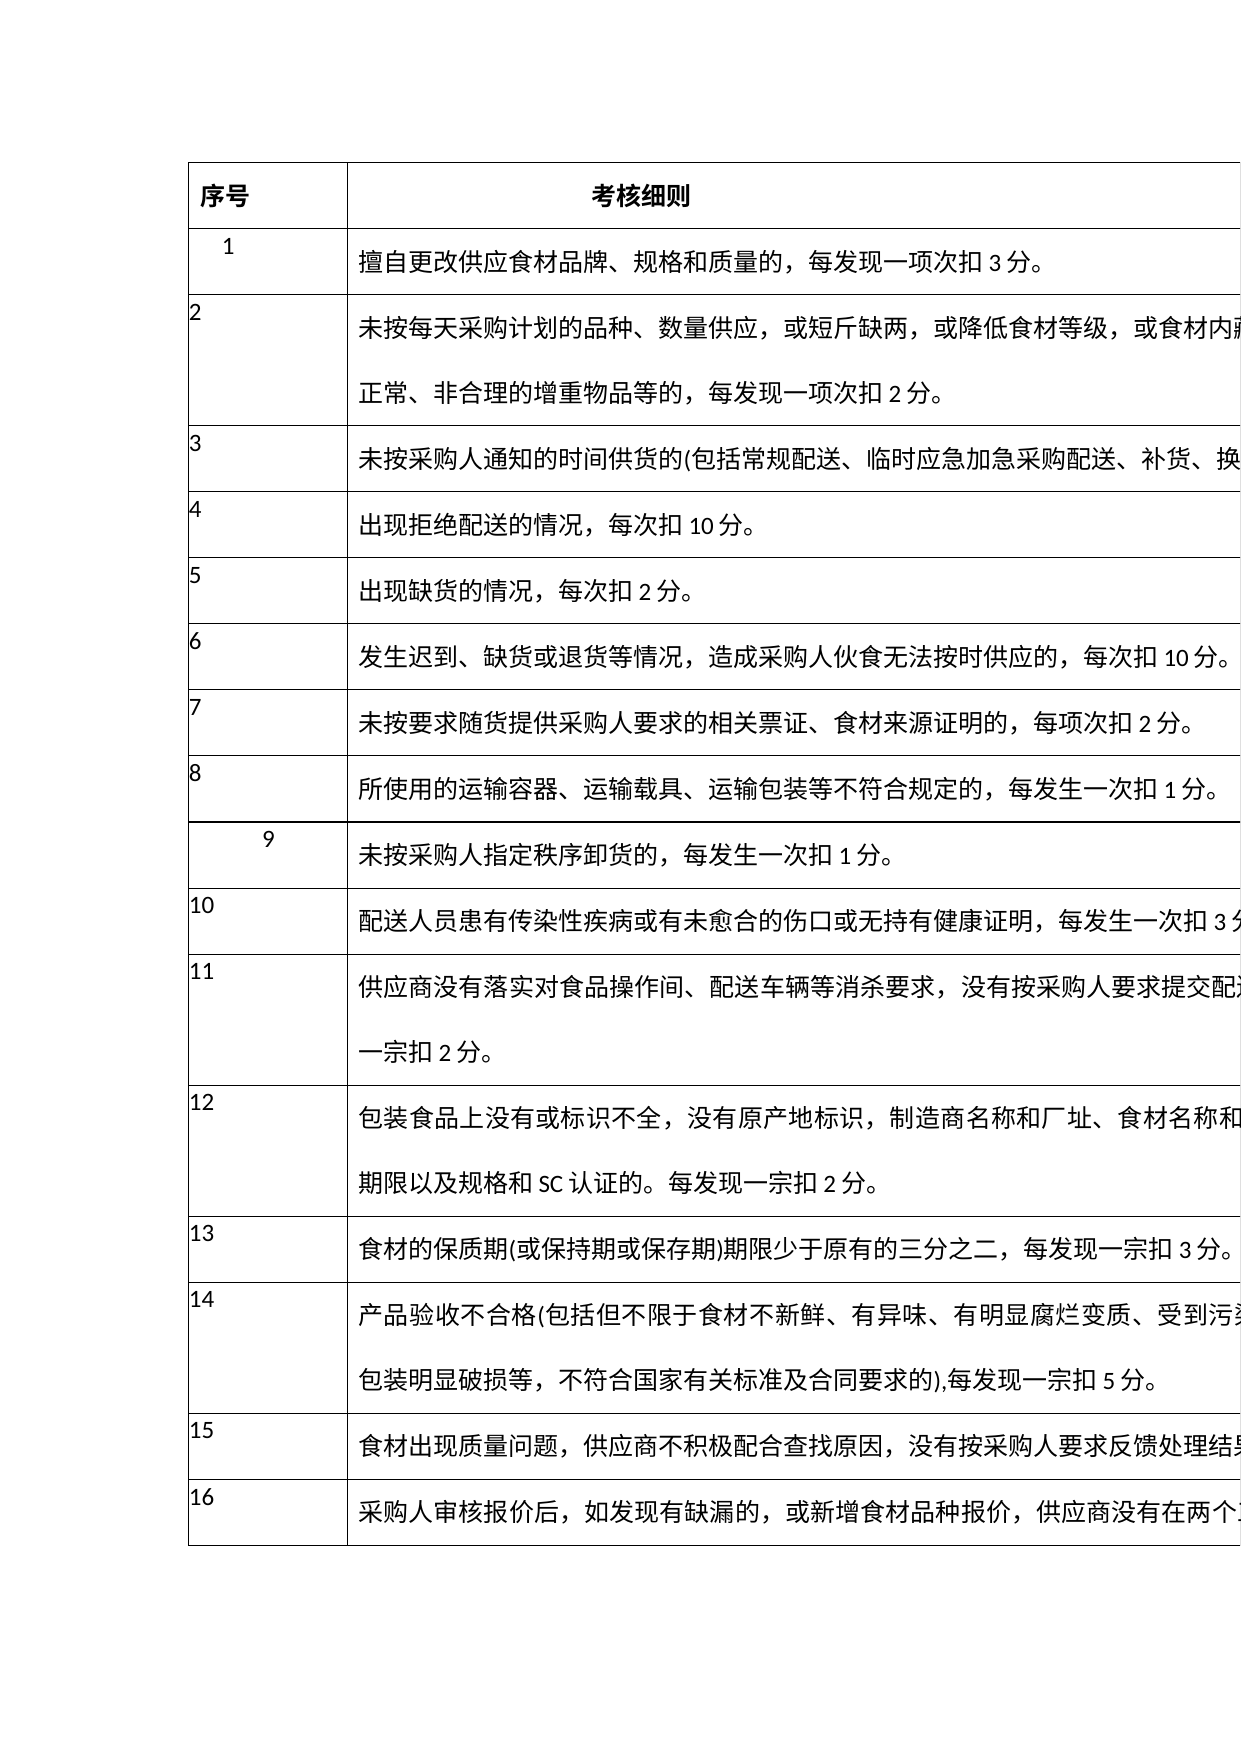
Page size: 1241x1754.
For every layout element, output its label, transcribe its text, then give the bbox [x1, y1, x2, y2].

table_cell 发生迟到、缺货或退货等情况，造成采购人伙食无法按时供应的，每次扣10分。 [348, 624, 1240, 689]
table_cell 11 [189, 955, 347, 1084]
table_cell 6 [189, 624, 347, 689]
table_cell 未按采购人通知的时间供货的(包括常规配送、临时应急加急采购配送、补货、换货)每次扣2分。 [348, 426, 1240, 491]
table_cell 8 [189, 756, 347, 821]
table_cell 10 [189, 889, 347, 953]
table_cell 未按每天采购计划的品种、数量供应，或短斤缺两，或降低食材等级，或食材内藏有冰袋、沙袋、垫板等非正常、非合理的增重物品等的，每发现一项次扣2分。 [348, 295, 1240, 425]
table_header 序号 [189, 163, 347, 228]
table_cell 擅自更改供应食材品牌、规格和质量的，每发现一项次扣3分。 [348, 229, 1240, 294]
table_cell 4 [189, 492, 347, 557]
table_cell 供应商没有落实对食品操作间、配送车辆等消杀要求，没有按采购人要求提交配送员的体检报告等，每发现一宗扣2分。 [348, 955, 1240, 1084]
table_cell 15 [189, 1414, 347, 1479]
table_cell 1 [189, 229, 347, 294]
table_cell 出现缺货的情况，每次扣2分。 [348, 558, 1240, 623]
table_cell 16 [189, 1480, 347, 1545]
table_cell 食材的保质期(或保持期或保存期)期限少于原有的三分之二，每发现一宗扣3分。 [348, 1217, 1240, 1282]
table_header 考核细则 [348, 163, 1240, 228]
table_cell 所使用的运输容器、运输载具、运输包装等不符合规定的，每发生一次扣1分。 [348, 756, 1240, 821]
table_cell 2 [189, 295, 347, 425]
table_cell 包装食品上没有或标识不全，没有原产地标识，制造商名称和厂址、食材名称和重(容)量、生产日期和保质期限以及规格和SC认证的。每发现一宗扣2分。 [348, 1086, 1240, 1216]
table_cell 未按采购人指定秩序卸货的，每发生一次扣1分。 [348, 823, 1240, 887]
table_cell 13 [189, 1217, 347, 1282]
table_cell 产品验收不合格(包括但不限于食材不新鲜、有异味、有明显腐烂变质、受到污染，食材没有合格标志的，包装明显破损等，不符合国家有关标准及合同要求的),每发现一宗扣5分。 [348, 1283, 1240, 1413]
table_cell 7 [189, 690, 347, 755]
table_cell 出现拒绝配送的情况，每次扣10分。 [348, 492, 1240, 557]
table_cell 配送人员患有传染性疾病或有未愈合的伤口或无持有健康证明，每发生一次扣3分。 [348, 889, 1240, 953]
table_cell 14 [189, 1283, 347, 1413]
table_cell 3 [189, 426, 347, 491]
table_cell 未按要求随货提供采购人要求的相关票证、食材来源证明的，每项次扣2分。 [348, 690, 1240, 755]
table_cell 5 [189, 558, 347, 623]
table_cell 食材出现质量问题，供应商不积极配合查找原因，没有按采购人要求反馈处理结果的，每次扣10分。 [348, 1414, 1240, 1479]
table_cell 12 [189, 1086, 347, 1216]
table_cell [348, 1480, 1240, 1545]
table_cell 9 [189, 823, 347, 887]
